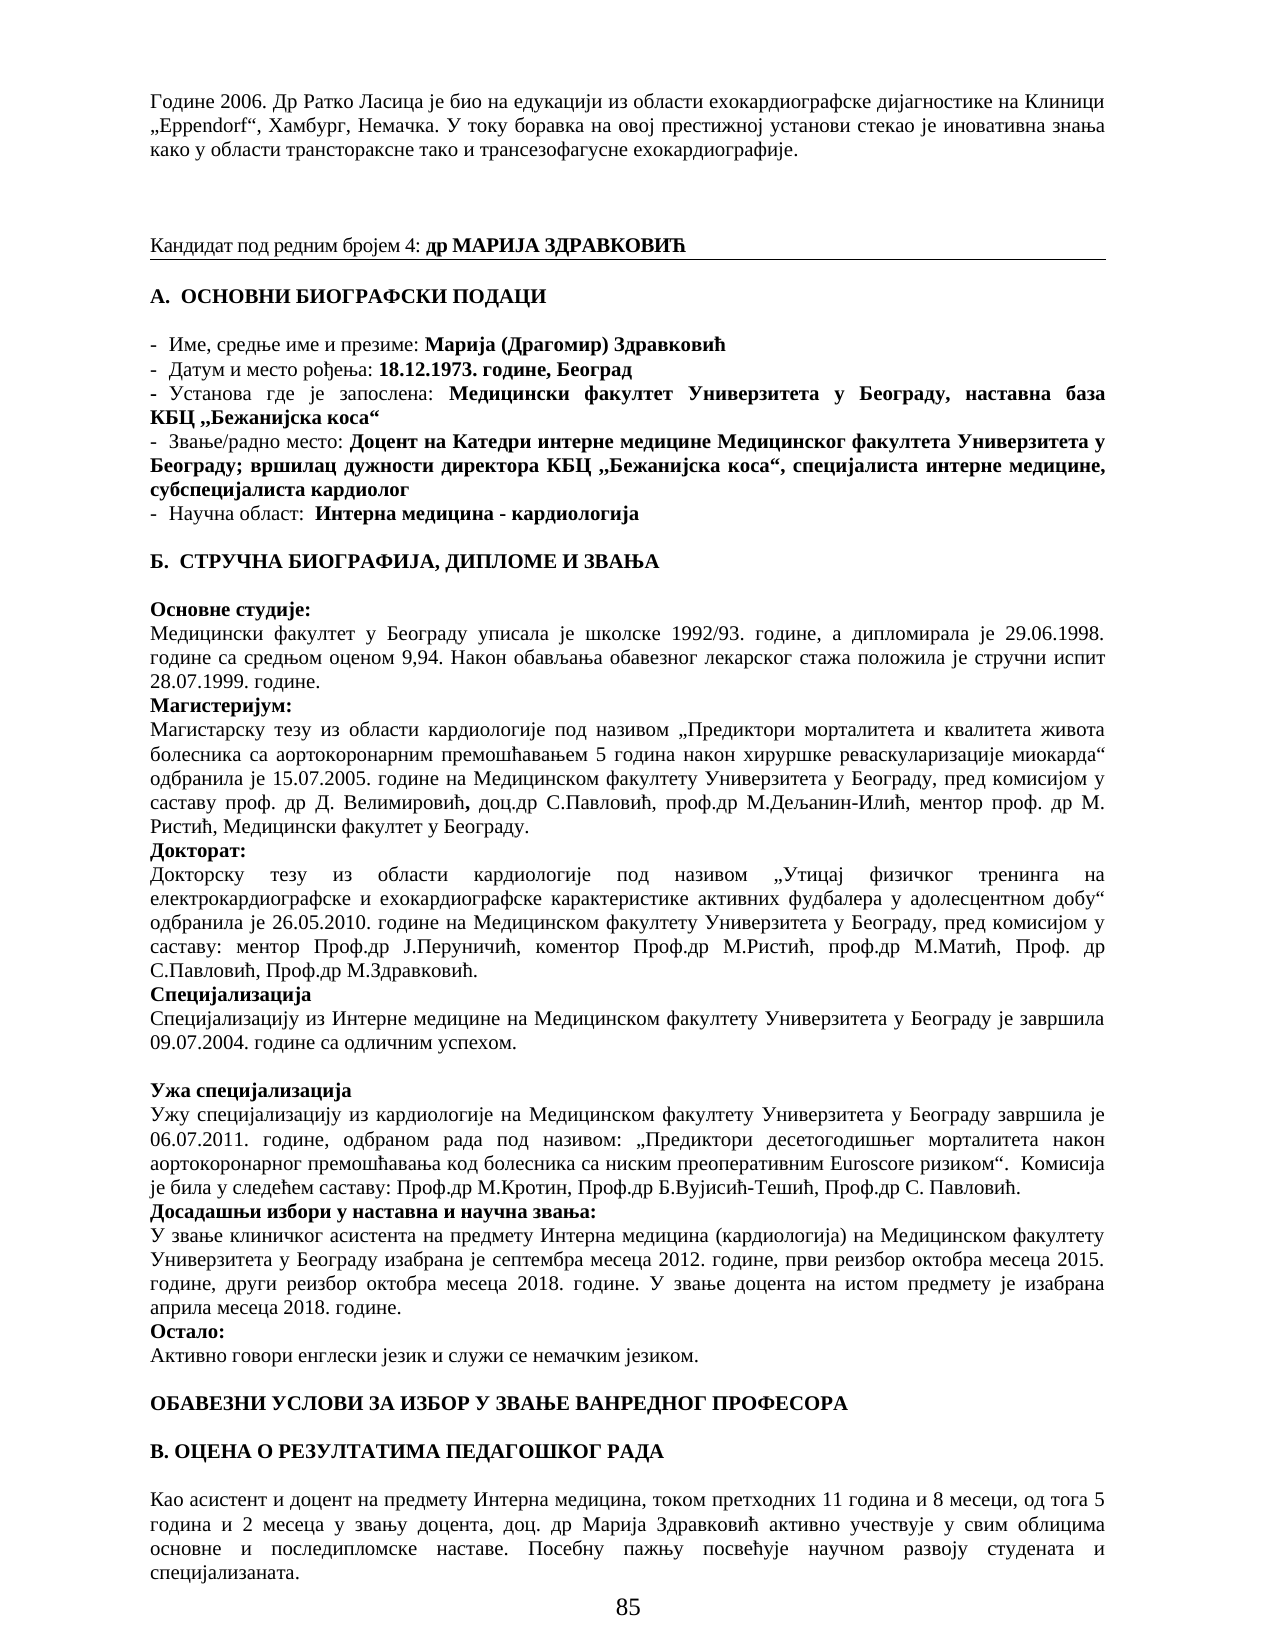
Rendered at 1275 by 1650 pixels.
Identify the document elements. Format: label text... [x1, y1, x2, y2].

text Специјализација [150, 982, 1106, 1006]
text Специјализацију из Интерне медицине на Медицинском факултету Универзитета у Београду је завршила 09.07.2004. године са одличним успехом. [150, 1006, 1106, 1054]
text В. ОЦЕНА О РЕЗУЛТАТИМА ПЕДАГОШКОГ РАДА [150, 1439, 1106, 1463]
text Медицински факултет у Београду уписaла је школске 1992/93. године, а дипломирала је 29.06.1998. године са средњом оценом 9,94. Након обављања обавезног лекарског стажа положила је стручни испит 28.07.1999. године. [150, 621, 1106, 693]
list Установа где је запослена: Медицински факултет Универзитета у Београду, наставна база КБЦ ,,Бежанијска коса“ [150, 381, 1106, 429]
list Датум и место рођења: 18.12.1973. године, Београд [150, 356, 1106, 381]
list Име, средње име и презиме: Марија (Драгомир) Здравковић [150, 332, 1106, 356]
text Докторску тезу из области кардиологије под називом „Утицај физичког тренинга на електрокардиографске и ехокардиографске карактеристике активних фудбалера у адолесцентном добу“ одбранила је 26.05.2010. године на Медицинском факултету Универзитета у Београду, пред комисијом у саставу: ментор Проф.др Ј.Перуничић, коментор Проф.др М.Ристић, проф.др М.Матић, Проф. др С.Павловић, Проф.др М.Здравковић. [150, 862, 1106, 982]
text Магистеријум: [150, 693, 1106, 717]
text Ужа специјализација [150, 1078, 1106, 1102]
list Звање/радно место: Доцент на Катедри интерне медицине Медицинског факултета Универзитета у Београду; вршилац дужности директора КБЦ ,,Бежанијска коса“, специјалиста интерне медицине, субспецијалиста кардиолог [150, 429, 1106, 501]
text Кандидат под редним бројем 4: др МАРИЈА ЗДРАВКОВИЋ [150, 233, 1106, 259]
text А. ОСНОВНИ БИОГРАФСКИ ПОДАЦИ [150, 284, 1106, 308]
text Остало: [150, 1319, 1106, 1343]
text Докторат: [150, 838, 1106, 862]
text Као асистент и доцент на предмету Интерна медицина, током претходних 11 година и 8 месеци, од тога 5 година и 2 месеца у звању доцента, доц. др Марија Здравковић активно учествује у свим облицима основне и последипломске наставе. Посебну пажњу посвећује научном развоју студената и специјализаната. [150, 1487, 1106, 1584]
list Научна област: Интерна медицина - кардиологија [150, 501, 1106, 525]
text Б. СТРУЧНА БИОГРАФИЈА, ДИПЛОМЕ И ЗВАЊА [150, 549, 1106, 573]
text Досадашњи избори у наставна и научна звања: [150, 1199, 1106, 1223]
text Магистарску тезу из области кардиологије под називом „Предиктори морталитета и квалитета живота болесника са аортокоронарним премошћавањем 5 година након хируршке реваскуларизације миокарда“ одбранила је 15.07.2005. године на Медицинском факултету Универзитета у Београду, пред комисијом у саставу проф. др Д. Велимировић, доц.др С.Павловић, проф.др М.Дељанин-Илић, ментор проф. др М. Ристић, Медицински факултет у Београду. [150, 717, 1106, 838]
text Активно говори енглески језик и служи се немачким језиком. [150, 1343, 1106, 1367]
text Ужу специјализацију из кардиологије на Медицинском факултету Универзитета у Београду завршила је 06.07.2011. године, одбраном рада под називом: „Предиктори десетогодишњег морталитета након аортокоронарног премошћавања код болесника са ниским преоперативним Euroscore ризиком“. Комисија је била у следећем саставу: Проф.др М.Кротин, Проф.др Б.Вујисић-Тешић, Проф.др С. Павловић. [150, 1102, 1106, 1199]
text Године 2006. Др Ратко Ласица је био на едукацији из области ехокардиографске дијагностике на Клиници „Eppendorf“, Хамбург, Немачка. У току боравка на овој престижној установи стекао је иновативна знања како у области транстораксне тако и трансезофагусне ехокардиографије. [150, 89, 1106, 161]
text ОБАВЕЗНИ УСЛОВИ ЗА ИЗБОР У ЗВАЊЕ ВАНРЕДНОГ ПРОФЕСОРА [150, 1391, 1106, 1415]
text Основне студије: [150, 597, 1106, 621]
text У звање клиничког асистента на предмету Интерна медицина (кардиологија) на Медицинском факултету Универзитета у Београду изабрана је септембра месеца 2012. године, први реизбор октобра месеца 2015. године, други реизбор октобра месеца 2018. године. У звање доцента на истом предмету је изабрана априла месеца 2018. године. [150, 1223, 1106, 1319]
